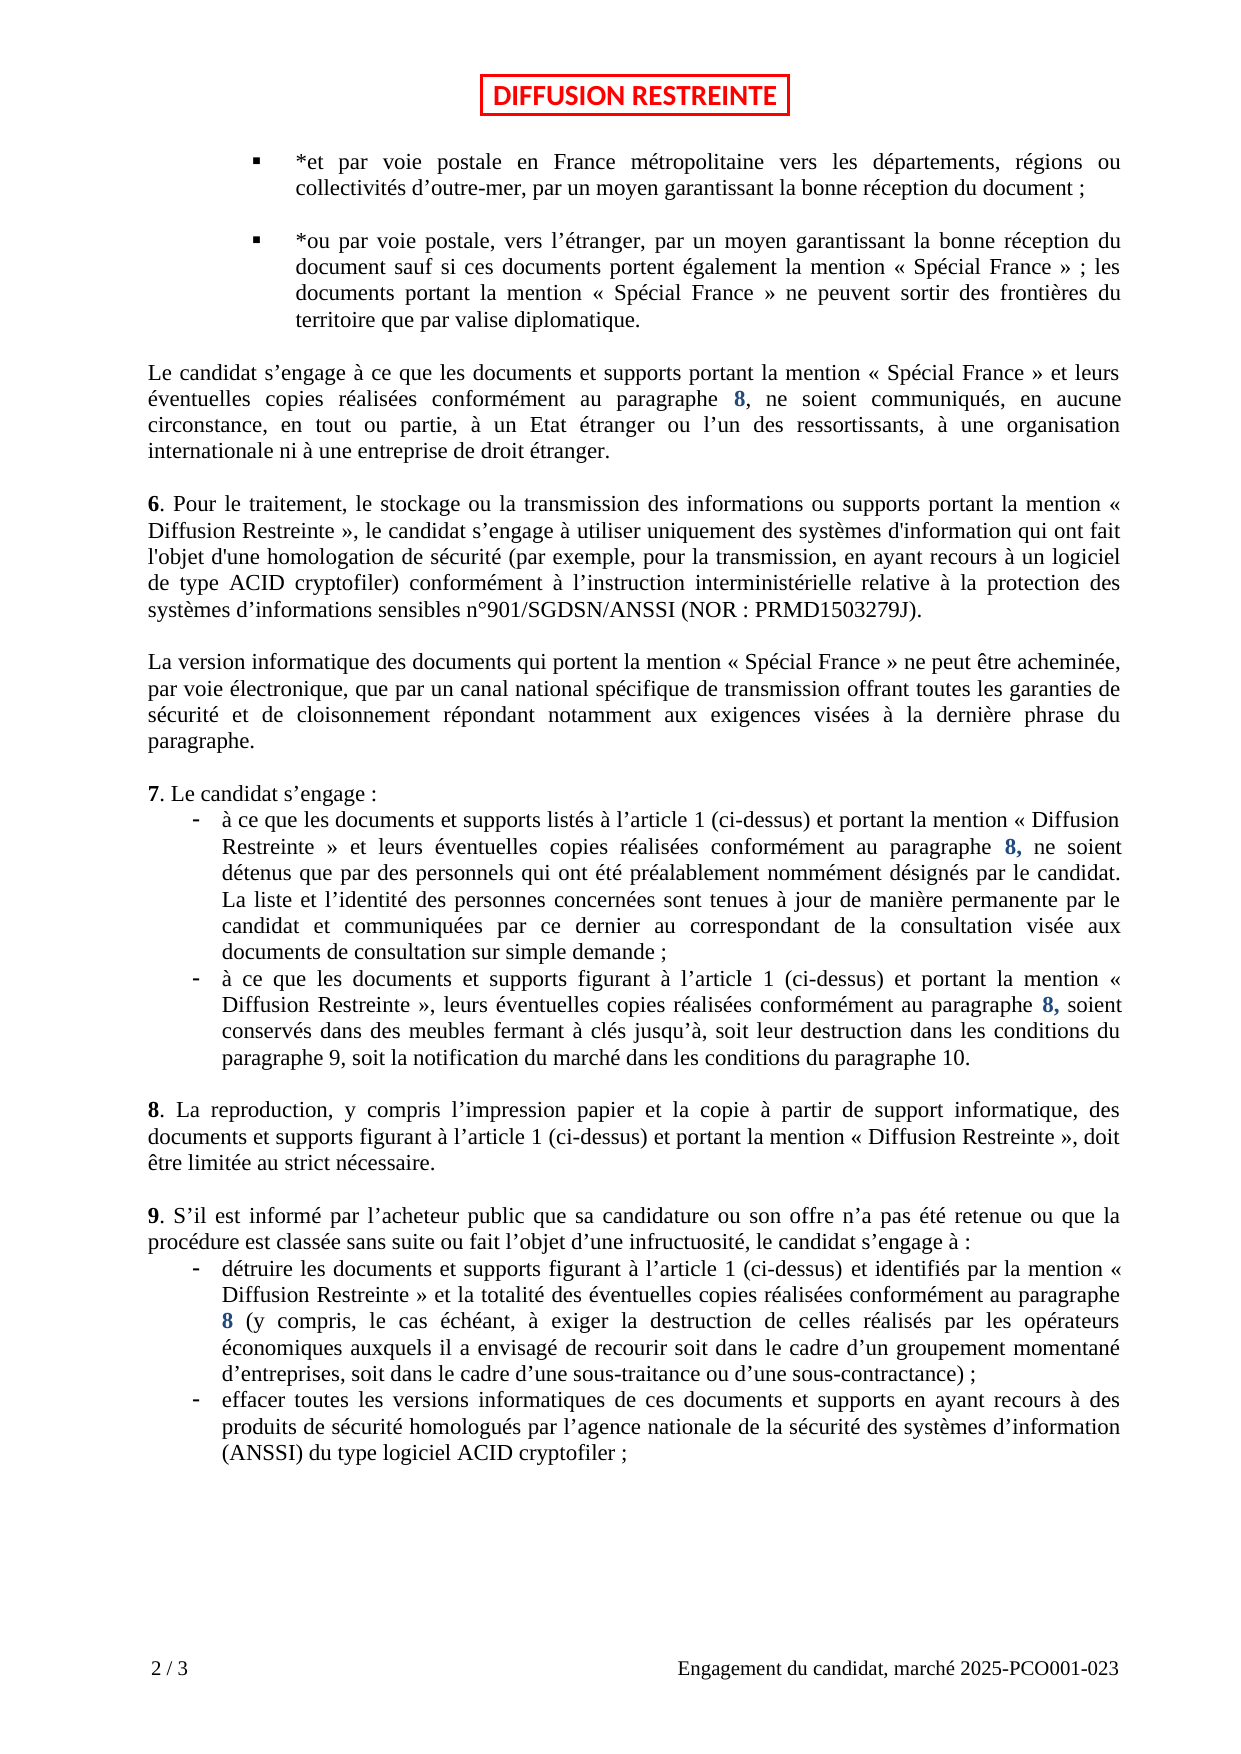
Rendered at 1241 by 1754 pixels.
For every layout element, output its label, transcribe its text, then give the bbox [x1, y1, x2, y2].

text 7. Le candidat s’engage : [148, 780, 1122, 807]
list effacer toutes les versions informatiques de ces documents et supports en ayant recours à des produits de sécurité homologués par l’agence nationale de la sécurité des systèmes d’information (ANSSI) du type logiciel ACID cryptofiler ; [192, 1386, 1122, 1465]
text 8. La reproduction, y compris l’impression papier et la copie à partir de support informatique, des documents et supports figurant à l’article 1 (ci-dessus) et portant la mention « Diffusion Restreinte », doit être limitée au strict nécessaire. [148, 1096, 1122, 1176]
text 6. Pour le traitement, le stockage ou la transmission des informations ou supports portant la mention « Diffusion Restreinte », le candidat s’engage à utiliser uniquement des systèmes d'information qui ont fait l'objet d'une homologation de sécurité (par exemple, pour la transmission, en ayant recours à un logiciel de type ACID cryptofiler) conformément à l’instruction interministérielle relative à la protection des systèmes d’informations sensibles n°901/SGDSN/ANSSI (NOR : PRMD1503279J). [148, 490, 1122, 622]
text 9. S’il est informé par l’acheteur public que sa candidature ou son offre n’a pas été retenue ou que la procédure est classée sans suite ou fait l’objet d’une infructuosité, le candidat s’engage à : [148, 1202, 1122, 1254]
list *et par voie postale en France métropolitaine vers les départements, régions ou collectivités d’outre-mer, par un moyen garantissant la bonne réception du document ; [251, 148, 1122, 200]
text La version informatique des documents qui portent la mention « Spécial France » ne peut être acheminée, par voie électronique, que par un canal national spécifique de transmission offrant toutes les garanties de sécurité et de cloisonnement répondant notamment aux exigences visées à la dernière phrase du paragraphe. [148, 648, 1122, 754]
list détruire les documents et supports figurant à l’article 1 (ci-dessus) et identifiés par la mention « Diffusion Restreinte » et la totalité des éventuelles copies réalisées conformément au paragraphe 8 (y compris, le cas échéant, à exiger la destruction de celles réalisés par les opérateurs économiques auxquels il a envisagé de recourir soit dans le cadre d’un groupement momentané d’entreprises, soit dans le cadre d’une sous-traitance ou d’une sous-contractance) ; [192, 1254, 1122, 1386]
list à ce que les documents et supports figurant à l’article 1 (ci-dessus) et portant la mention « Diffusion Restreinte », leurs éventuelles copies réalisées conformément au paragraphe 8, soient conservés dans des meubles fermant à clés jusqu’à, soit leur destruction dans les conditions du paragraphe 9, soit la notification du marché dans les conditions du paragraphe 10. [192, 965, 1122, 1070]
text Le candidat s’engage à ce que les documents et supports portant la mention « Spécial France » et leurs éventuelles copies réalisées conformément au paragraphe 8, ne soient communiqués, en aucune circonstance, en tout ou partie, à un Etat étranger ou l’un des ressortissants, à une organisation internationale ni à une entreprise de droit étranger. [148, 358, 1122, 464]
list *ou par voie postale, vers l’étranger, par un moyen garantissant la bonne réception du document sauf si ces documents portent également la mention « Spécial France » ; les documents portant la mention « Spécial France » ne peuvent sortir des frontières du territoire que par valise diplomatique. [251, 227, 1122, 332]
list à ce que les documents et supports listés à l’article 1 (ci-dessus) et portant la mention « Diffusion Restreinte » et leurs éventuelles copies réalisées conformément au paragraphe 8, ne soient détenus que par des personnels qui ont été préalablement nommément désignés par le candidat. La liste et l’identité des personnes concernées sont tenues à jour de manière permanente par le candidat et communiquées par ce dernier au correspondant de la consultation visée aux documents de consultation sur simple demande ; [192, 807, 1122, 965]
